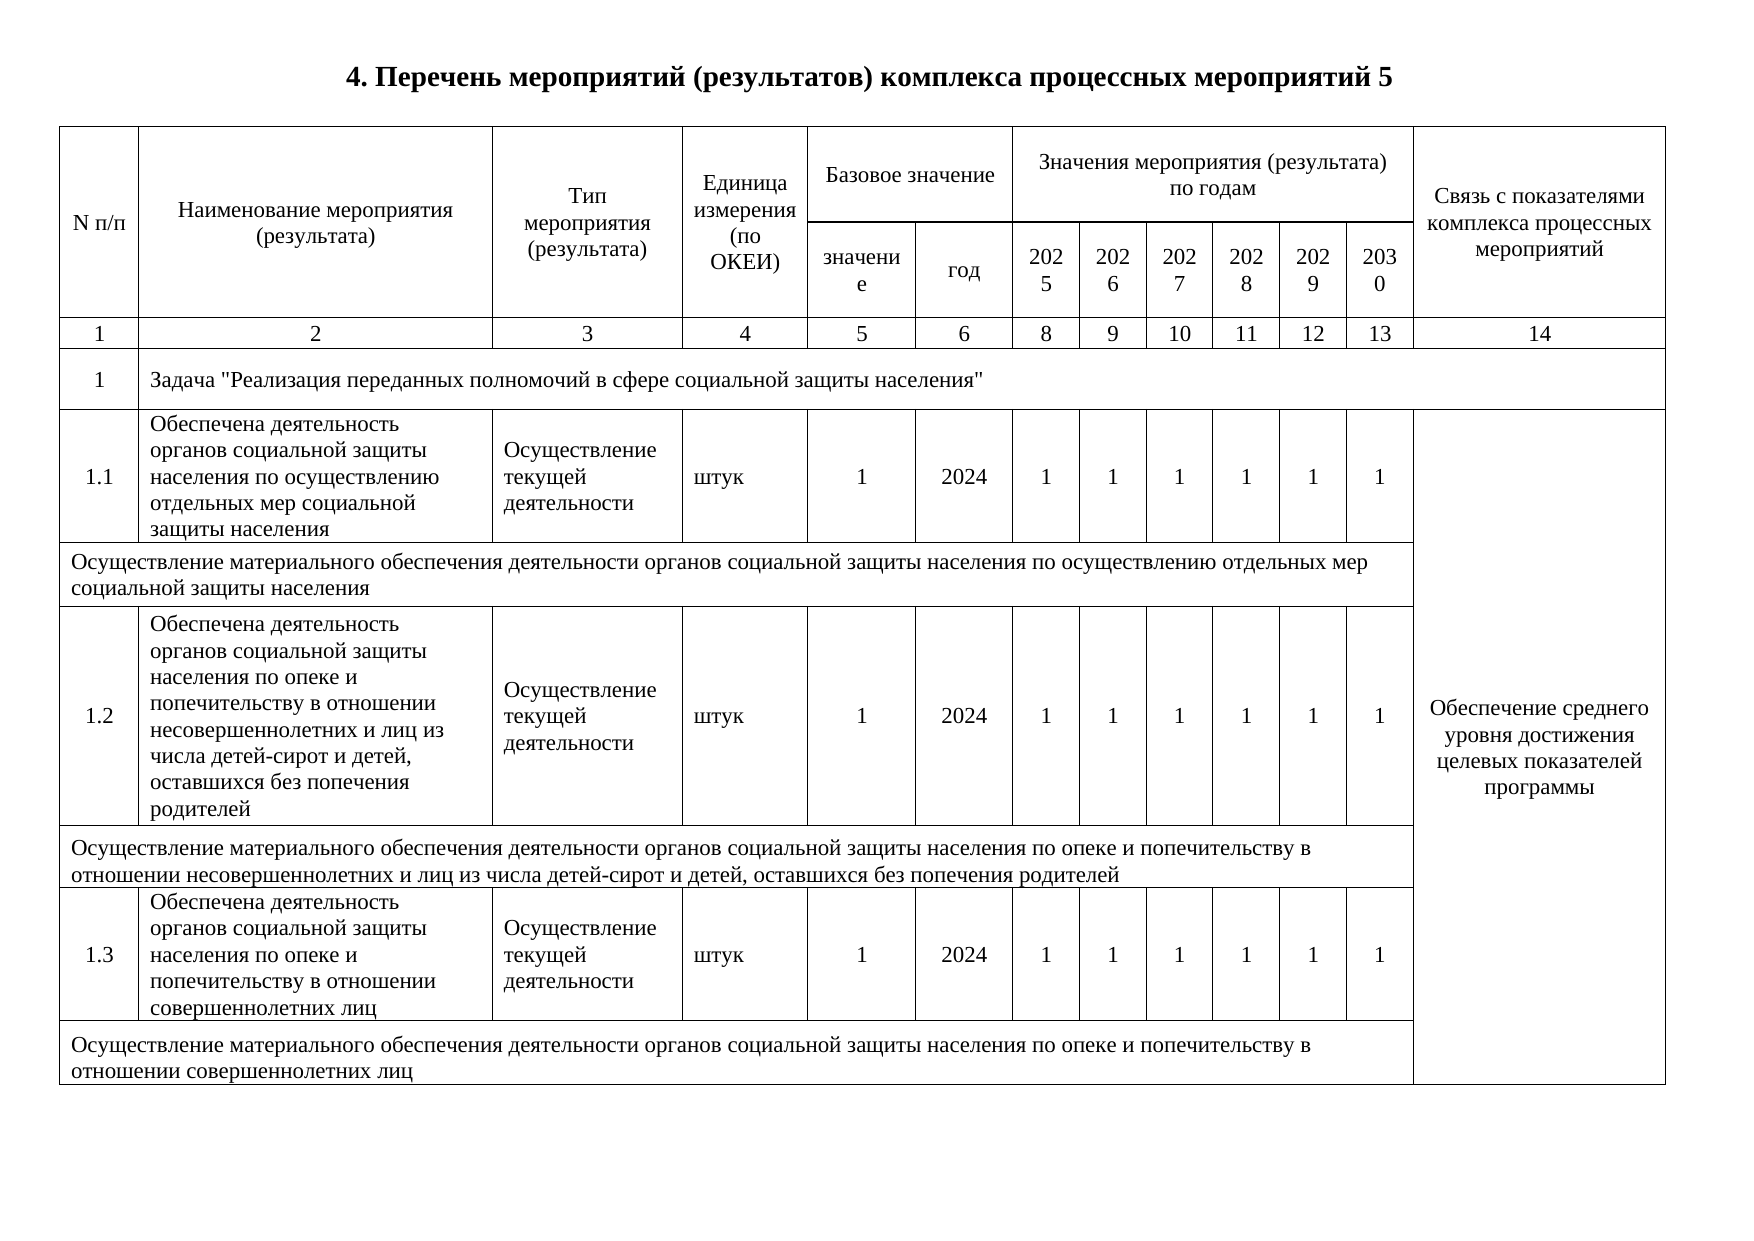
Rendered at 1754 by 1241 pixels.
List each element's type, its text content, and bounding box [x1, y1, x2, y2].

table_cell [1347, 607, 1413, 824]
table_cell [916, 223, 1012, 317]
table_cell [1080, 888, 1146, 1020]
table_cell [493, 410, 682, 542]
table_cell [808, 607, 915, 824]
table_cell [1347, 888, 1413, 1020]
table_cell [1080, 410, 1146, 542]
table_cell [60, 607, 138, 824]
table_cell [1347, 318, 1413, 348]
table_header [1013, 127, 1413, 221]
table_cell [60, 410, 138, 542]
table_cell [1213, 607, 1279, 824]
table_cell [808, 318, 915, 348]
text 4. Перечень мероприятий (результатов) комплекса процессных мероприятий 5 [59, 59, 1680, 93]
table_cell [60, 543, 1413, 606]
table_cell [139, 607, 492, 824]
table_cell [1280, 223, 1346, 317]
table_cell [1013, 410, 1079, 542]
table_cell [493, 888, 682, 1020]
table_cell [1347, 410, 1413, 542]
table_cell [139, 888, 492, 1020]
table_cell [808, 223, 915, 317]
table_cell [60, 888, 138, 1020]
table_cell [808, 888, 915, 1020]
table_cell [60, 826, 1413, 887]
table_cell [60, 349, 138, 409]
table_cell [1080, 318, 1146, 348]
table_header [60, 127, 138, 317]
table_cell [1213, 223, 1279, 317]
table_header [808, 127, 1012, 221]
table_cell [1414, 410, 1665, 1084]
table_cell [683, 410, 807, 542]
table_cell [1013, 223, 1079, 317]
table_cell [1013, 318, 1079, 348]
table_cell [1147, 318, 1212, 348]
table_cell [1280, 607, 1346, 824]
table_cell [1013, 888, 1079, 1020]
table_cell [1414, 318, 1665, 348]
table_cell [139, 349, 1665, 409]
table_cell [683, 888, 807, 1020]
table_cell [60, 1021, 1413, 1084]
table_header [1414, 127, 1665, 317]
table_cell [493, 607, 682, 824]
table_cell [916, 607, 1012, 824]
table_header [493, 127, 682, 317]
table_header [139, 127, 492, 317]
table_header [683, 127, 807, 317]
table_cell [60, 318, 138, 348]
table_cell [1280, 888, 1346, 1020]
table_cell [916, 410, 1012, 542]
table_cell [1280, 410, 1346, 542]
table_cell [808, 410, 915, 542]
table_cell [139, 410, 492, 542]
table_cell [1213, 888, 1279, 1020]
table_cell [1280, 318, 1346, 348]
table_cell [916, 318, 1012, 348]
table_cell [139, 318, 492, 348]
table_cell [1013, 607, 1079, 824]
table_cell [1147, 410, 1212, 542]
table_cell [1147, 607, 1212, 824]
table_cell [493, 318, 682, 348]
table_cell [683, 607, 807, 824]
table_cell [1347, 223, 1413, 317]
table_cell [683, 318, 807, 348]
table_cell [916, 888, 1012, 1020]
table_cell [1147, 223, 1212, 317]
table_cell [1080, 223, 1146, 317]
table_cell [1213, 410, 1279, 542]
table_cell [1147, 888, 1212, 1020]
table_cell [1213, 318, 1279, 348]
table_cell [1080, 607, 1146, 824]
